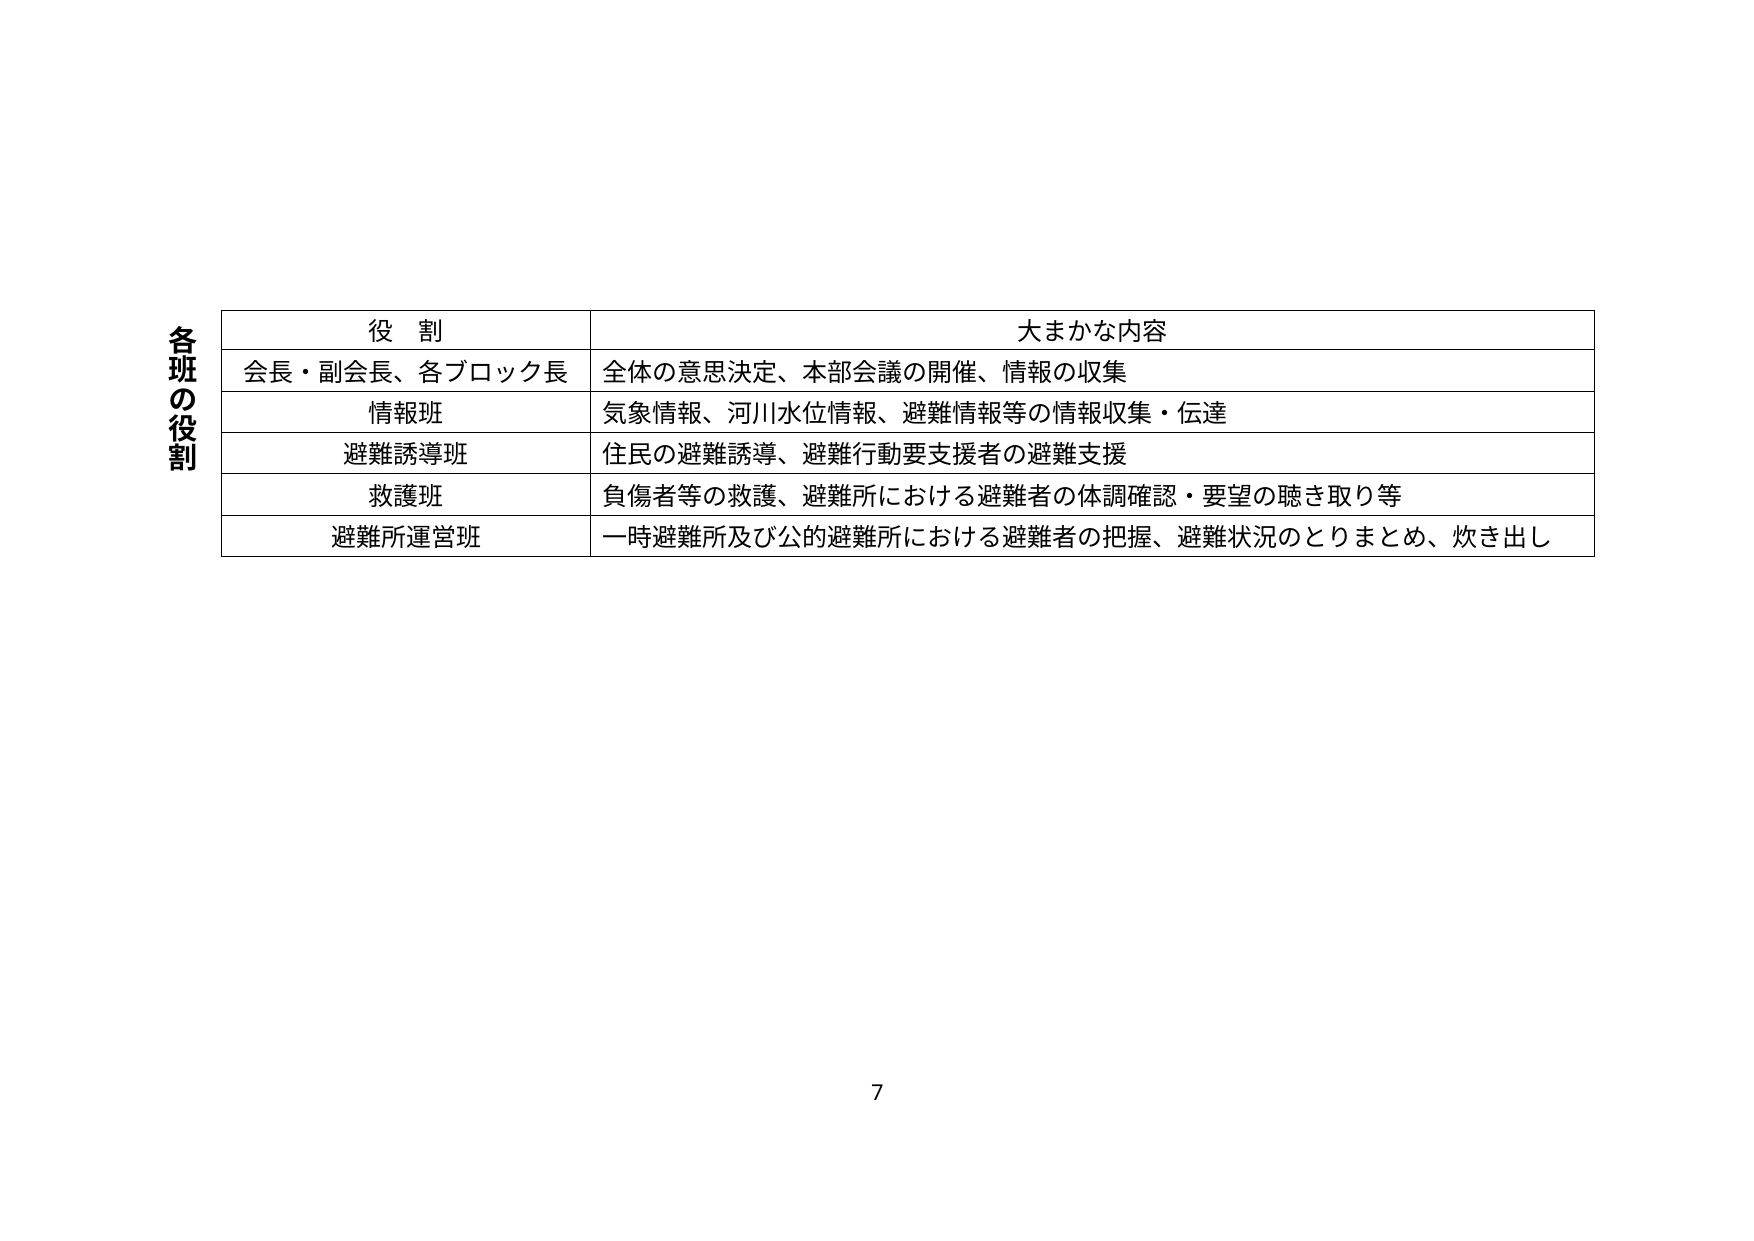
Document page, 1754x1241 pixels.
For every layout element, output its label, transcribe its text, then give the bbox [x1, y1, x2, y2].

table_cell 気象情報、河川水位情報、避難情報等の情報収集・伝達 [591, 392, 1594, 432]
table_cell 住民の避難誘導、避難行動要支援者の避難支援 [591, 433, 1594, 473]
table_cell 負傷者等の救護、避難所における避難者の体調確認・要望の聴き取り等 [591, 474, 1594, 514]
table_cell 救護班 [222, 474, 590, 514]
table_cell 一時避難所及び公的避難所における避難者の把握、避難状況のとりまとめ、炊き出し [591, 516, 1594, 556]
table_header 役 割 [222, 311, 590, 349]
table_cell 避難誘導班 [222, 433, 590, 473]
table_cell 会長・副会長、各ブロック長 [222, 350, 590, 391]
table_header 大まかな内容 [591, 311, 1594, 349]
table_cell 情報班 [222, 392, 590, 432]
table_cell 避難所運営班 [222, 516, 590, 556]
table_cell 全体の意思決定、本部会議の開催、情報の収集 [591, 350, 1594, 391]
